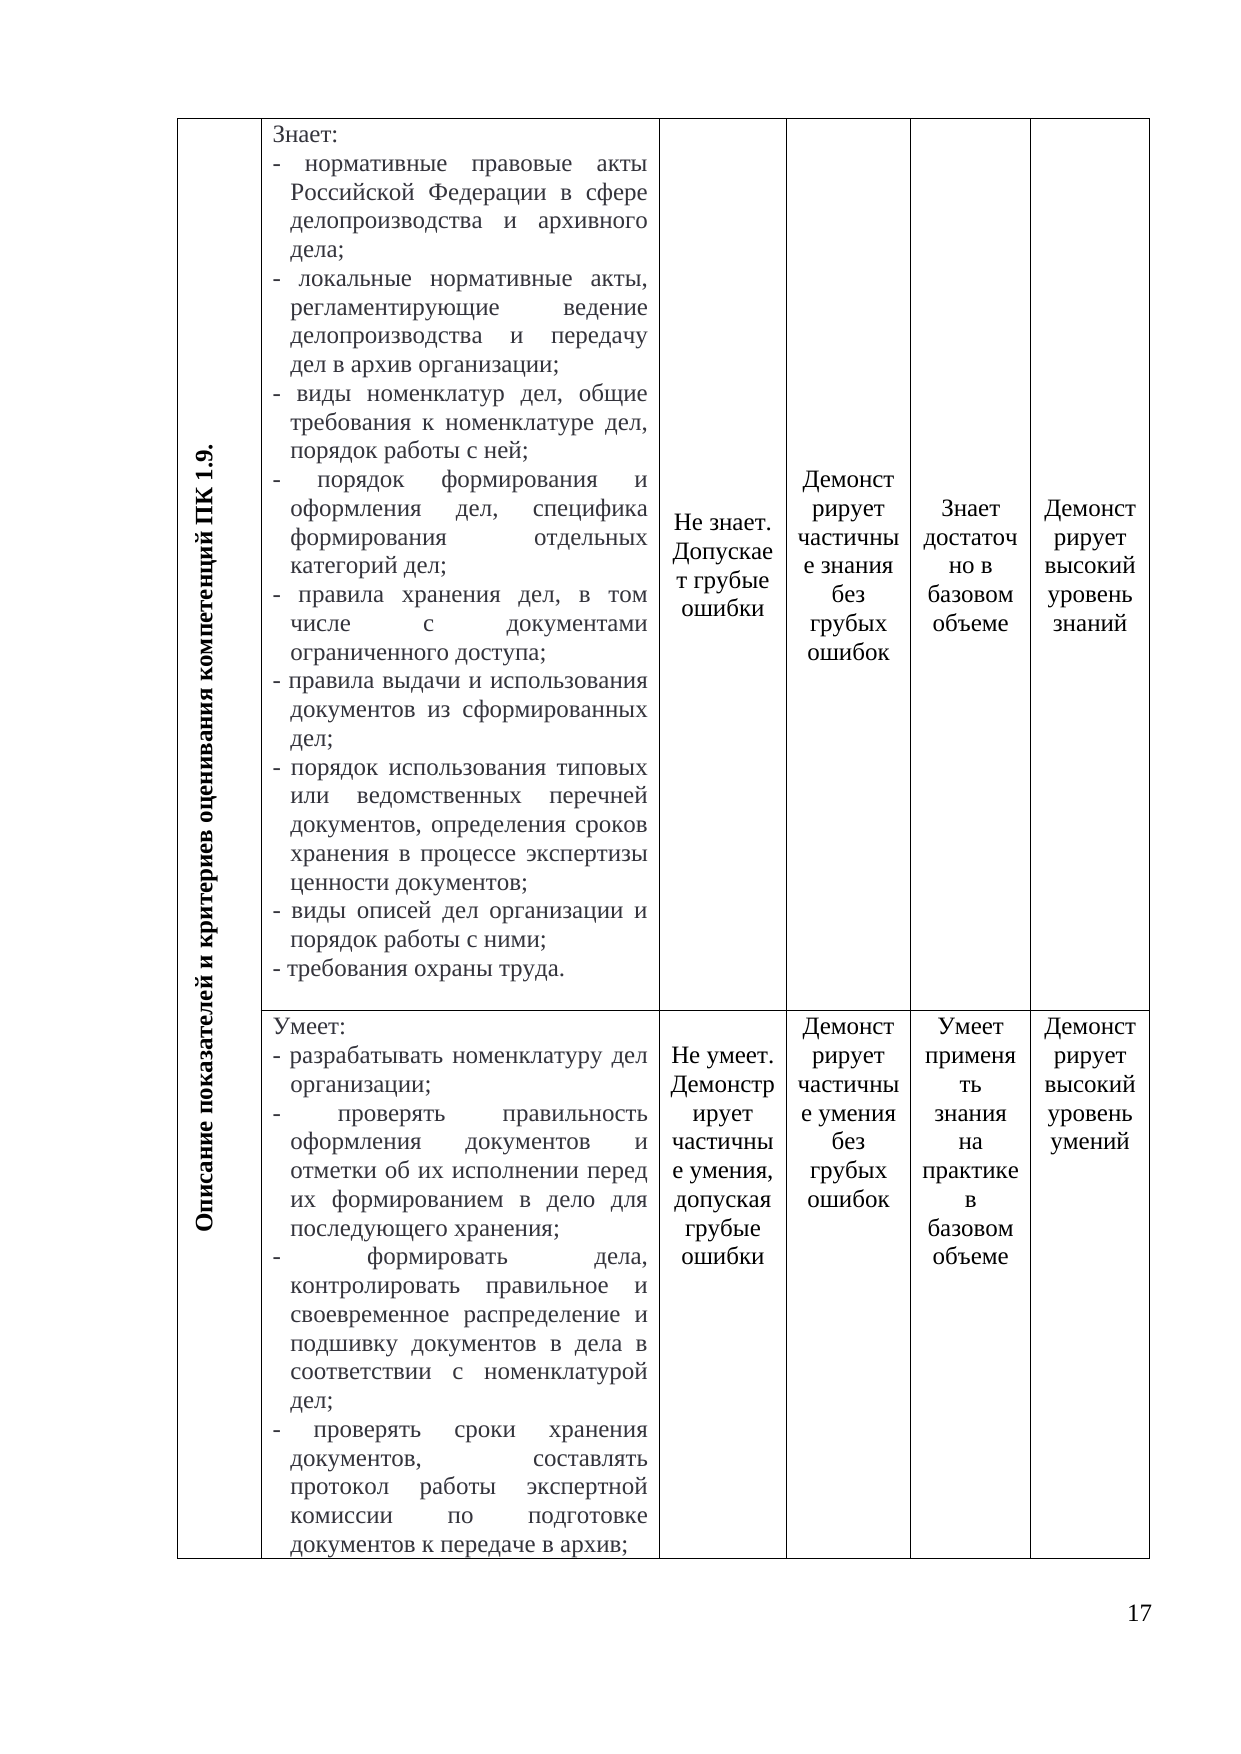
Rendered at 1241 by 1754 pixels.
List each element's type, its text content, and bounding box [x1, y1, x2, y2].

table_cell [787, 1011, 910, 1558]
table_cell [911, 1011, 1030, 1558]
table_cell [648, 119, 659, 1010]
table_cell Описание показателей и критериев оценивания компетенций ПК 1.9. [178, 119, 261, 1558]
table_cell Знает достаточно в базовом объеме [911, 119, 1030, 1010]
table_cell Демонстрирует частичные знания без грубых ошибок [787, 119, 910, 1010]
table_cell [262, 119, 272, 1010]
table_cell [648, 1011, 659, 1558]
table_cell Демонстрирует высокий уровень знаний [1031, 119, 1149, 1010]
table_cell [1031, 1011, 1149, 1558]
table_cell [660, 1011, 786, 1558]
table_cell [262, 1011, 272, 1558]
table_cell Не знает. Допускает грубые ошибки [660, 119, 786, 1010]
